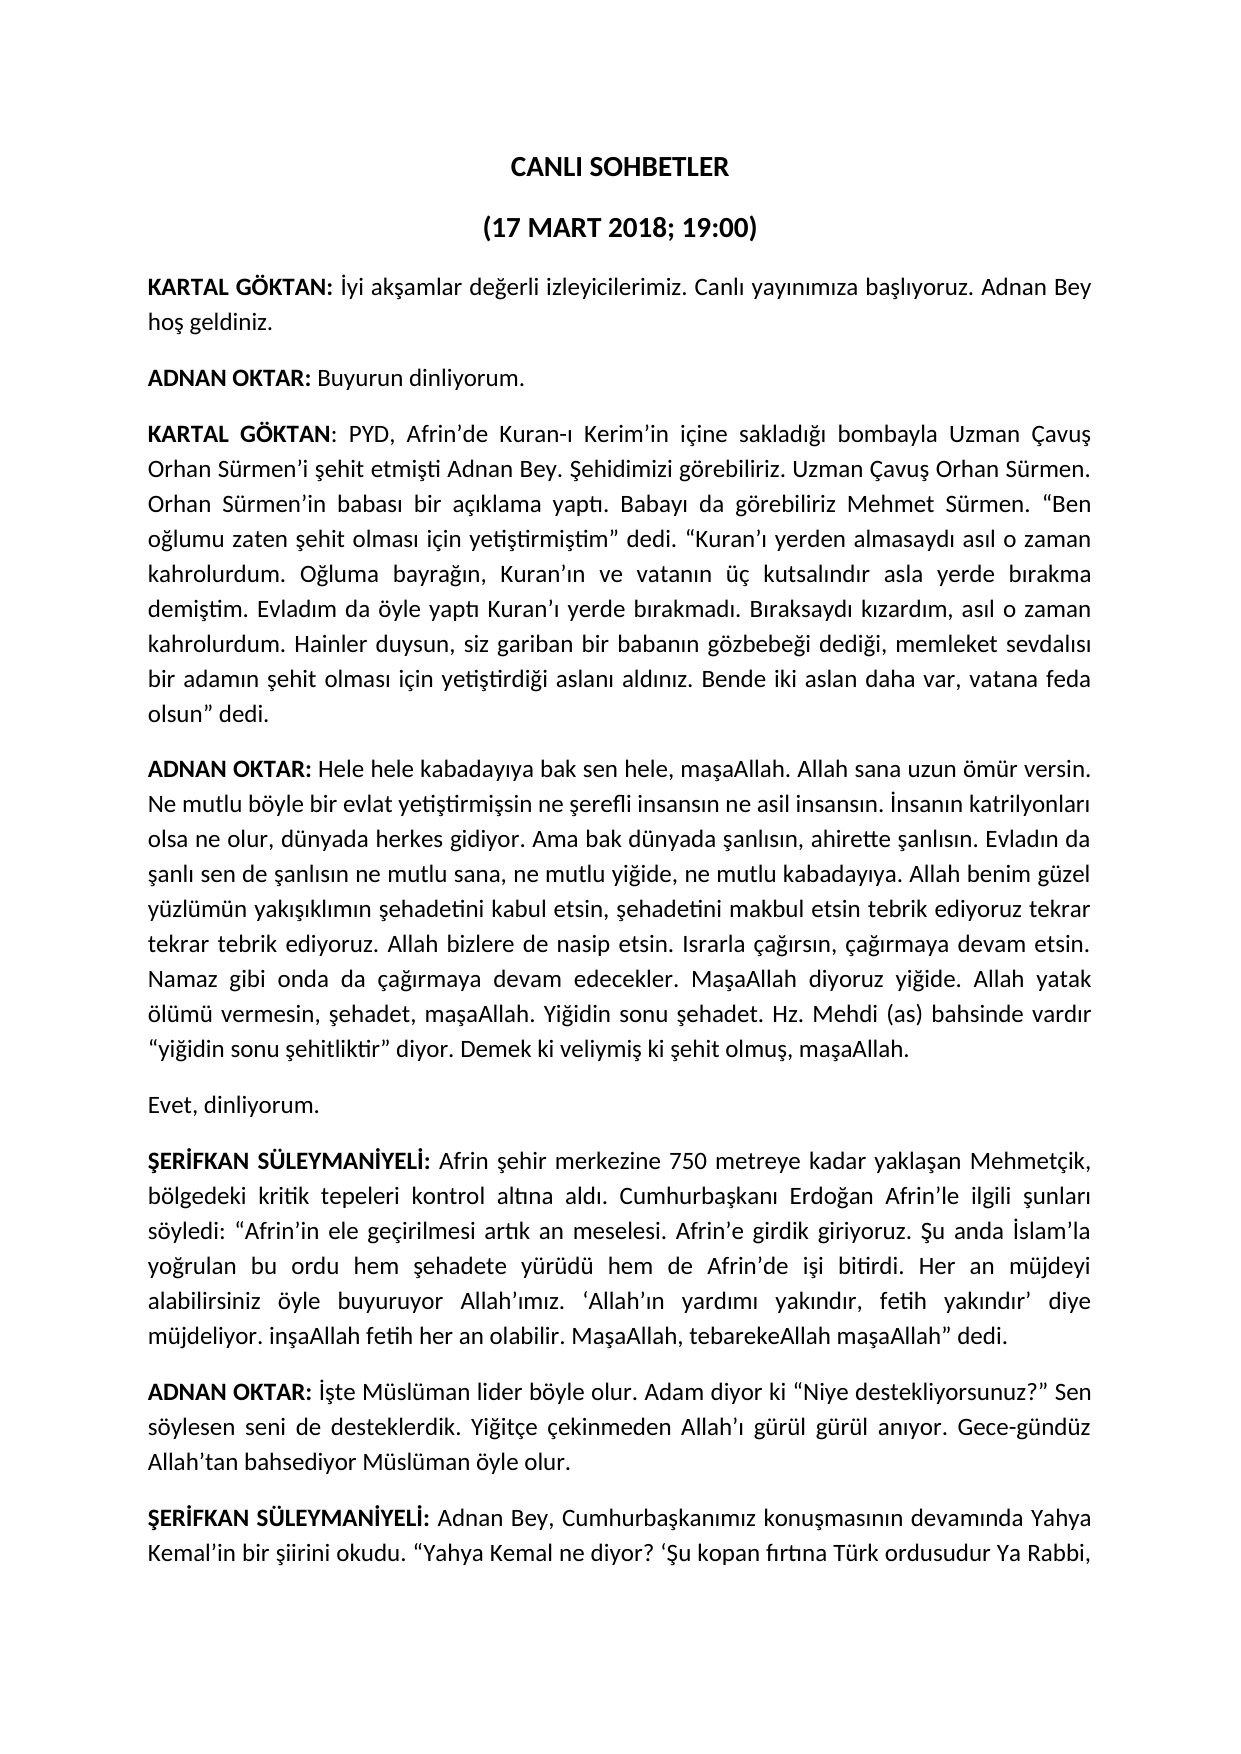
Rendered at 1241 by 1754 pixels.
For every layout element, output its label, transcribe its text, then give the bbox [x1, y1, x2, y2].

text KARTAL GÖKTAN: İyi akşamlar değerli izleyicilerimiz. Canlı yayınımıza başlıyoruz. Adnan Bey hoş geldiniz. [148, 271, 1093, 337]
text ŞERİFKAN SÜLEYMANİYELİ: Afrin şehir merkezine 750 metreye kadar yaklaşan Mehmetçik, bölgedeki kritik tepeleri kontrol altına aldı. Cumhurbaşkanı Erdoğan Afrin’le ilgili şunları söyledi: “Afrin’in ele geçirilmesi artık an meselesi. Afrin’e girdik giriyoruz. Şu anda İslam’la yoğrulan bu ordu hem şehadete yürüdü hem de Afrin’de işi bitirdi. Her an müjdeyi alabilirsiniz öyle buyuruyor Allah’ımız. ‘Allah’ın yardımı yakındır, fetih yakındır’ diye müjdeliyor. inşaAllah fetih her an olabilir. MaşaAllah, tebarekeAllah maşaAllah” dedi. [148, 1145, 1093, 1351]
text (17 MART 2018; 19:00) [148, 209, 1093, 245]
text ADNAN OKTAR: İşte Müslüman lider böyle olur. Adam diyor ki “Niye destekliyorsunuz?” Sen söylesen seni de desteklerdik. Yiğitçe çekinmeden Allah’ı gürül gürül anıyor. Gece-gündüz Allah’tan bahsediyor Müslüman öyle olur. [148, 1376, 1093, 1477]
text ADNAN OKTAR: Hele hele kabadayıya bak sen hele, maşaAllah. Allah sana uzun ömür versin. Ne mutlu böyle bir evlat yetiştirmişsin ne şerefli insansın ne asil insansın. İnsanın katrilyonları olsa ne olur, dünyada herkes gidiyor. Ama bak dünyada şanlısın, ahirette şanlısın. Evladın da şanlı sen de şanlısın ne mutlu sana, ne mutlu yiğide, ne mutlu kabadayıya. Allah benim güzel yüzlümün yakışıklımın şehadetini kabul etsin, şehadetini makbul etsin tebrik ediyoruz tekrar tekrar tebrik ediyoruz. Allah bizlere de nasip etsin. Israrla çağırsın, çağırmaya devam etsin. Namaz gibi onda da çağırmaya devam edecekler. MaşaAllah diyoruz yiğide. Allah yatak ölümü vermesin, şehadet, maşaAllah. Yiğidin sonu şehadet. Hz. Mehdi (as) bahsinde vardır “yiğidin sonu şehitliktir” diyor. Demek ki veliymiş ki şehit olmuş, maşaAllah. [148, 754, 1093, 1064]
text CANLI SOHBETLER [148, 148, 1093, 183]
text Evet, dinliyorum. [148, 1089, 1093, 1120]
text KARTAL GÖKTAN: PYD, Afrin’de Kuran-ı Kerim’in içine sakladığı bombayla Uzman Çavuş Orhan Sürmen’i şehit etmişti Adnan Bey. Şehidimizi görebiliriz. Uzman Çavuş Orhan Sürmen. Orhan Sürmen’in babası bir açıklama yaptı. Babayı da görebiliriz Mehmet Sürmen. “Ben oğlumu zaten şehit olması için yetiştirmiştim” dedi. “Kuran’ı yerden almasaydı asıl o zaman kahrolurdum. Oğluma bayrağın, Kuran’ın ve vatanın üç kutsalındır asla yerde bırakma demiştim. Evladım da öyle yaptı Kuran’ı yerde bırakmadı. Bıraksaydı kızardım, asıl o zaman kahrolurdum. Hainler duysun, siz gariban bir babanın gözbebeği dediği, memleket sevdalısı bir adamın şehit olması için yetiştirdiği aslanı aldınız. Bende iki aslan daha var, vatana feda olsun” dedi. [148, 418, 1093, 728]
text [148, 1502, 1093, 1567]
text ADNAN OKTAR: Buyurun dinliyorum. [148, 362, 1093, 392]
